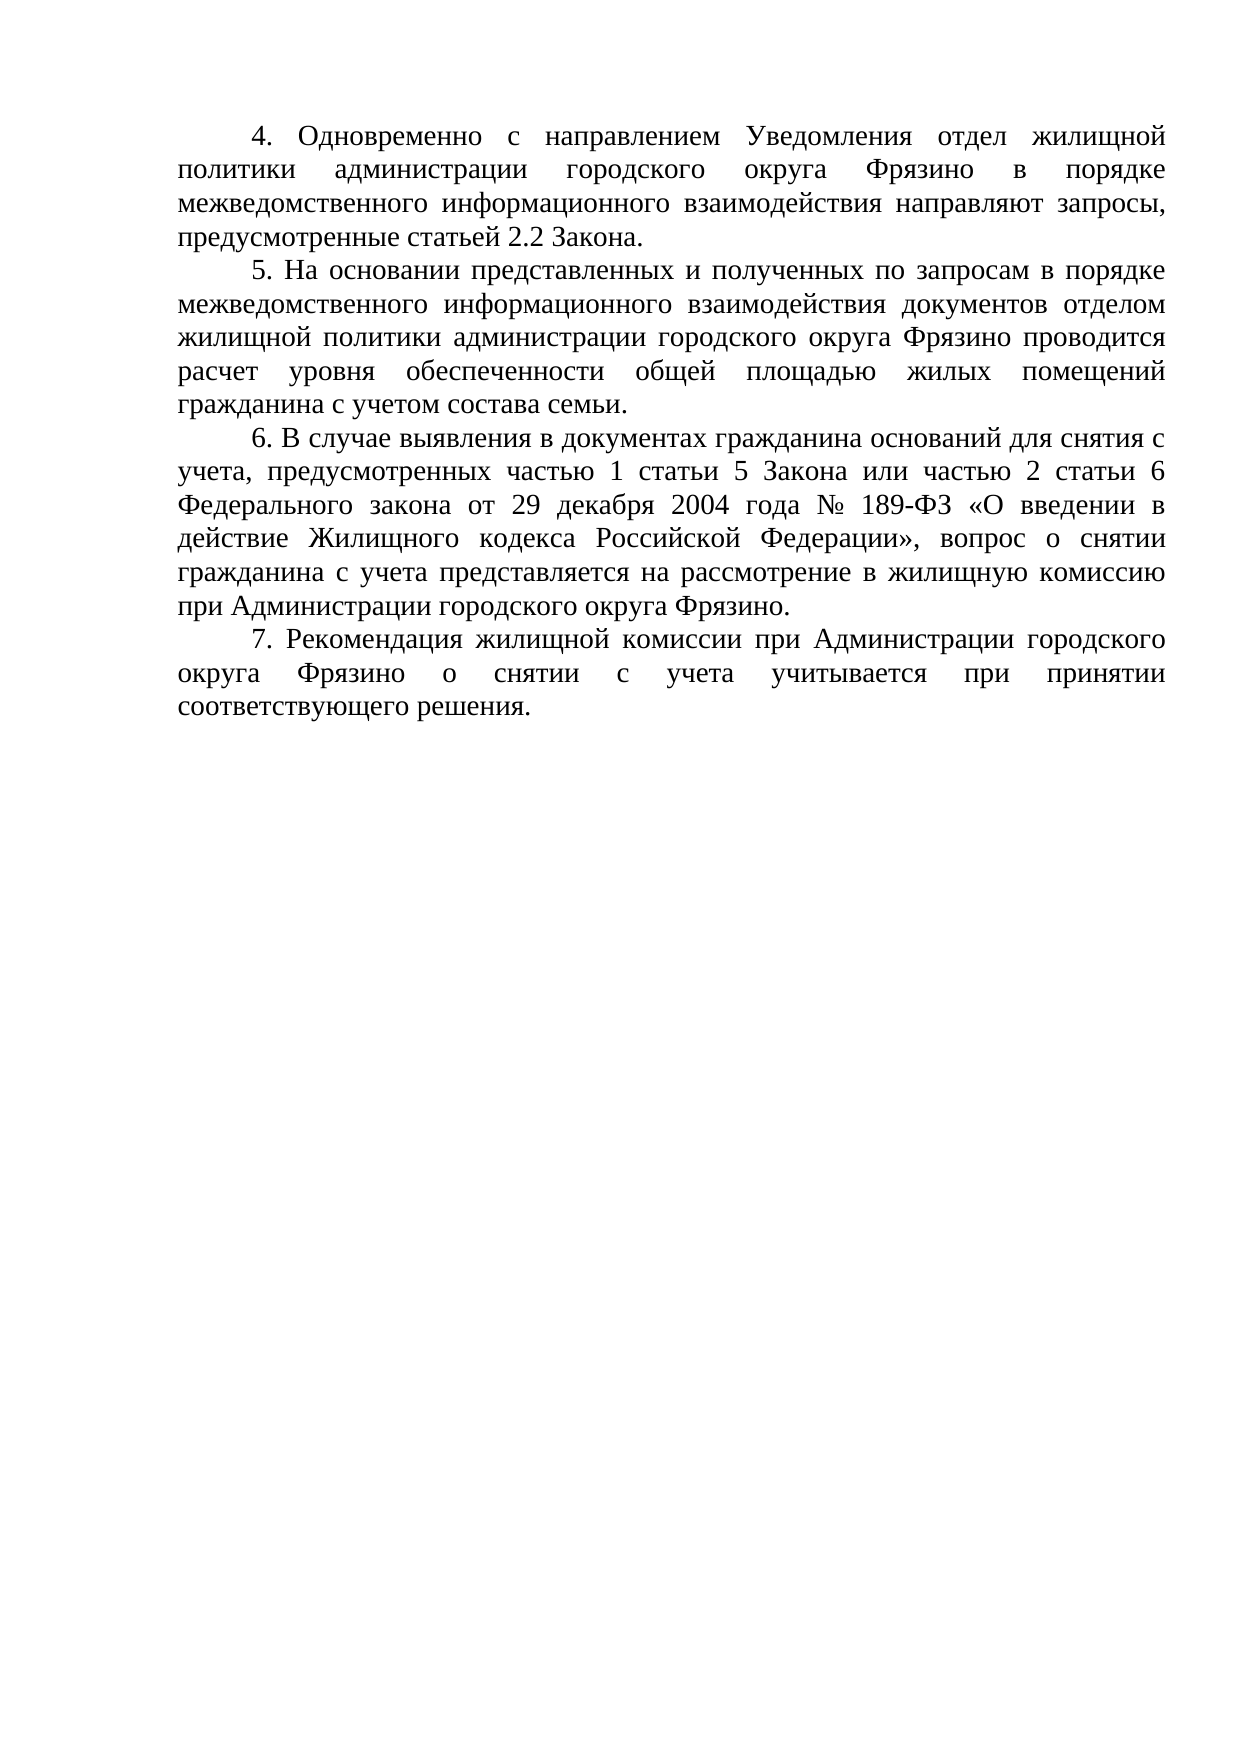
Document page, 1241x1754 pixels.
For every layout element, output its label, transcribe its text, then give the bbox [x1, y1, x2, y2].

text 6. В случае выявления в документах гражданина оснований для снятия с учета, предусмотренных частью 1 статьи 5 Закона или частью 2 статьи 6 Федерального закона от 29 декабря 2004 года № 189-ФЗ «О введении в действие Жилищного кодекса Российской Федерации», вопрос о снятии гражданина с учета представляется на рассмотрение в жилищную комиссию при Администрации городского округа Фрязино. [177, 420, 1167, 621]
text 7. Рекомендация жилищной комиссии при Администрации городского округа Фрязино о снятии с учета учитывается при принятии соответствующего решения. [177, 621, 1167, 722]
text 4. Одновременно с направлением Уведомления отдел жилищной политики администрации городского округа Фрязино в порядке межведомственного информационного взаимодействия направляют запросы, предусмотренные статьей 2.2 Закона. [177, 118, 1167, 252]
text 5. На основании представленных и полученных по запросам в порядке межведомственного информационного взаимодействия документов отделом жилищной политики администрации городского округа Фрязино проводится расчет уровня обеспеченности общей площадью жилых помещений гражданина с учетом состава семьи. [177, 252, 1167, 420]
